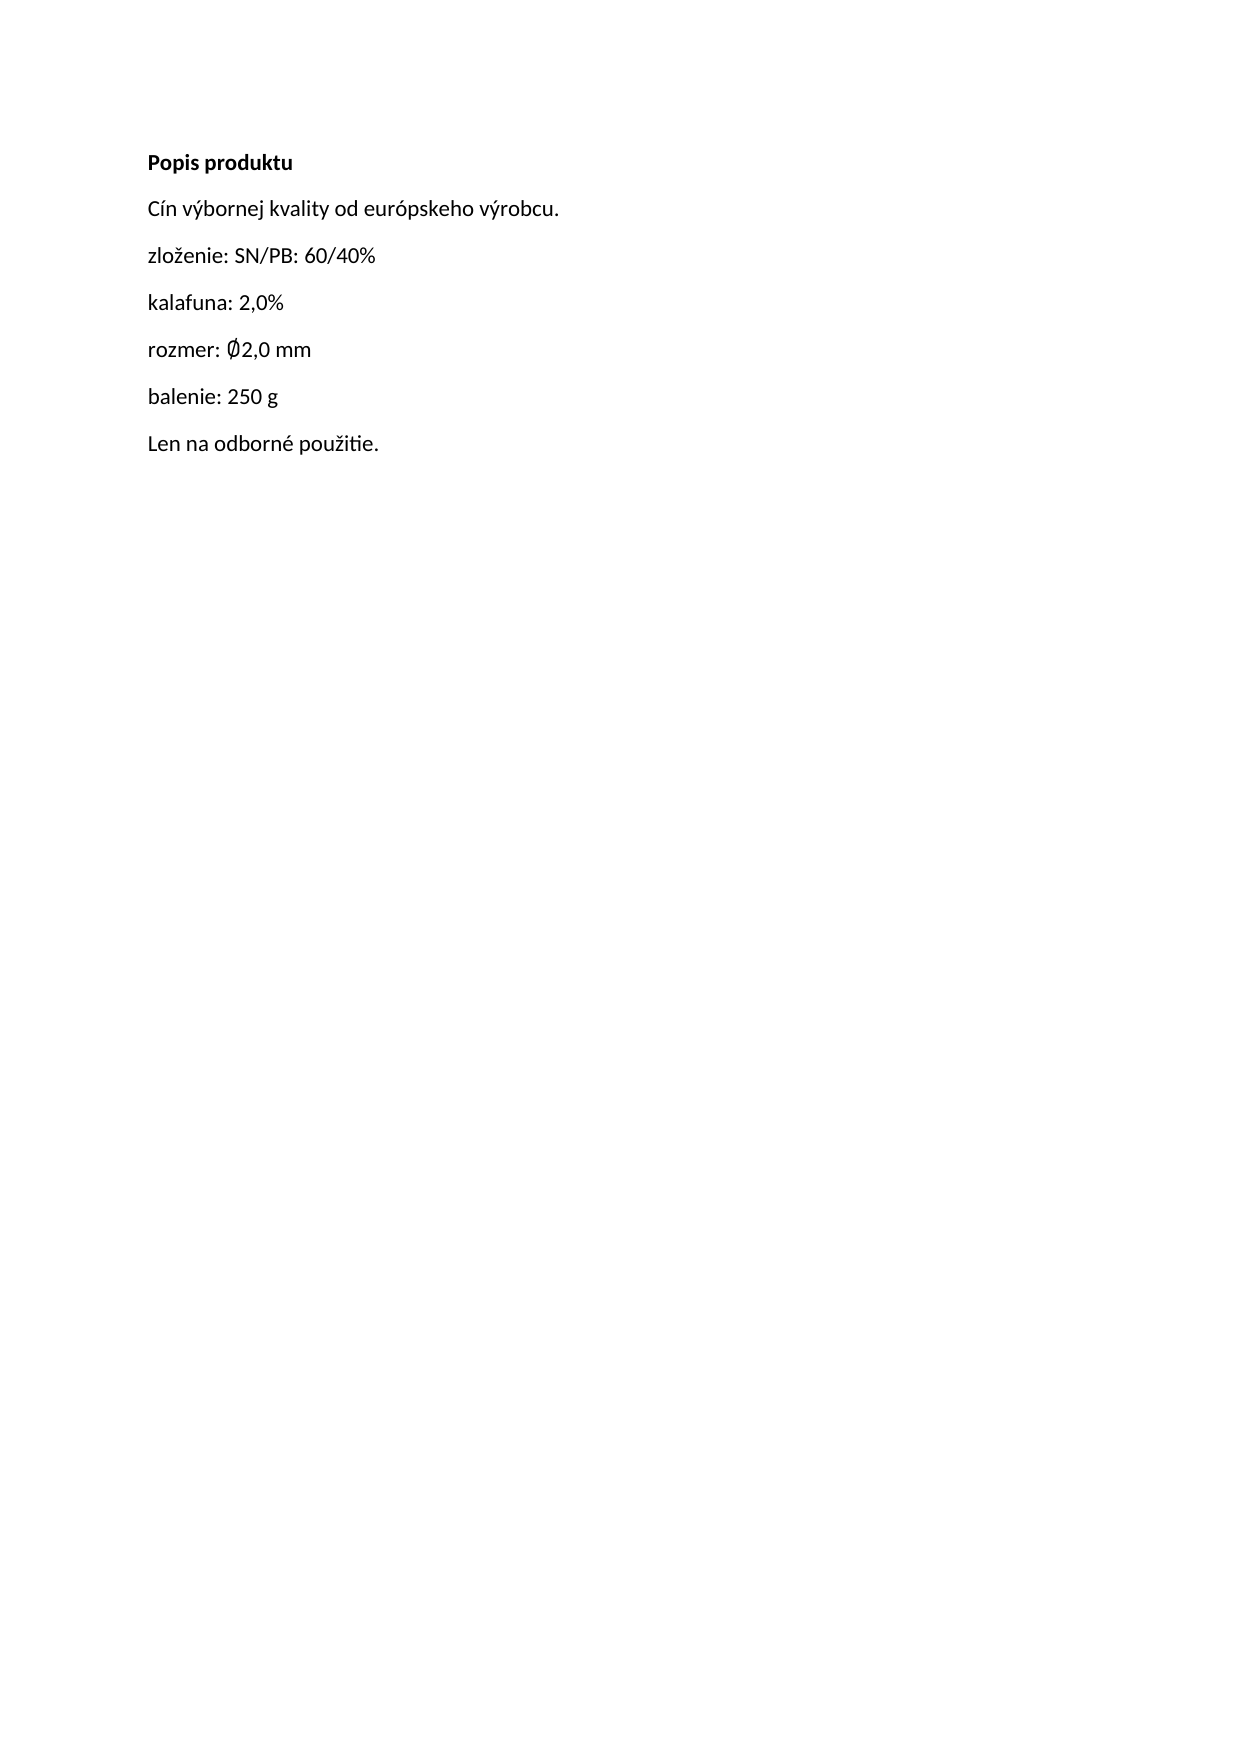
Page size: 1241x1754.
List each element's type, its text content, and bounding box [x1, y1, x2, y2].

text balenie: 250 g [148, 382, 1093, 410]
text Cín výbornej kvality od európskeho výrobcu. [148, 194, 1093, 222]
text zloženie: SN/PB: 60/40% [148, 241, 1093, 269]
text kalafuna: 2,0% [148, 288, 1093, 316]
text Popis produktu [148, 148, 1093, 176]
text rozmer: ∅2,0 mm [148, 335, 1093, 363]
text Len na odborné použitie. [148, 429, 1093, 457]
